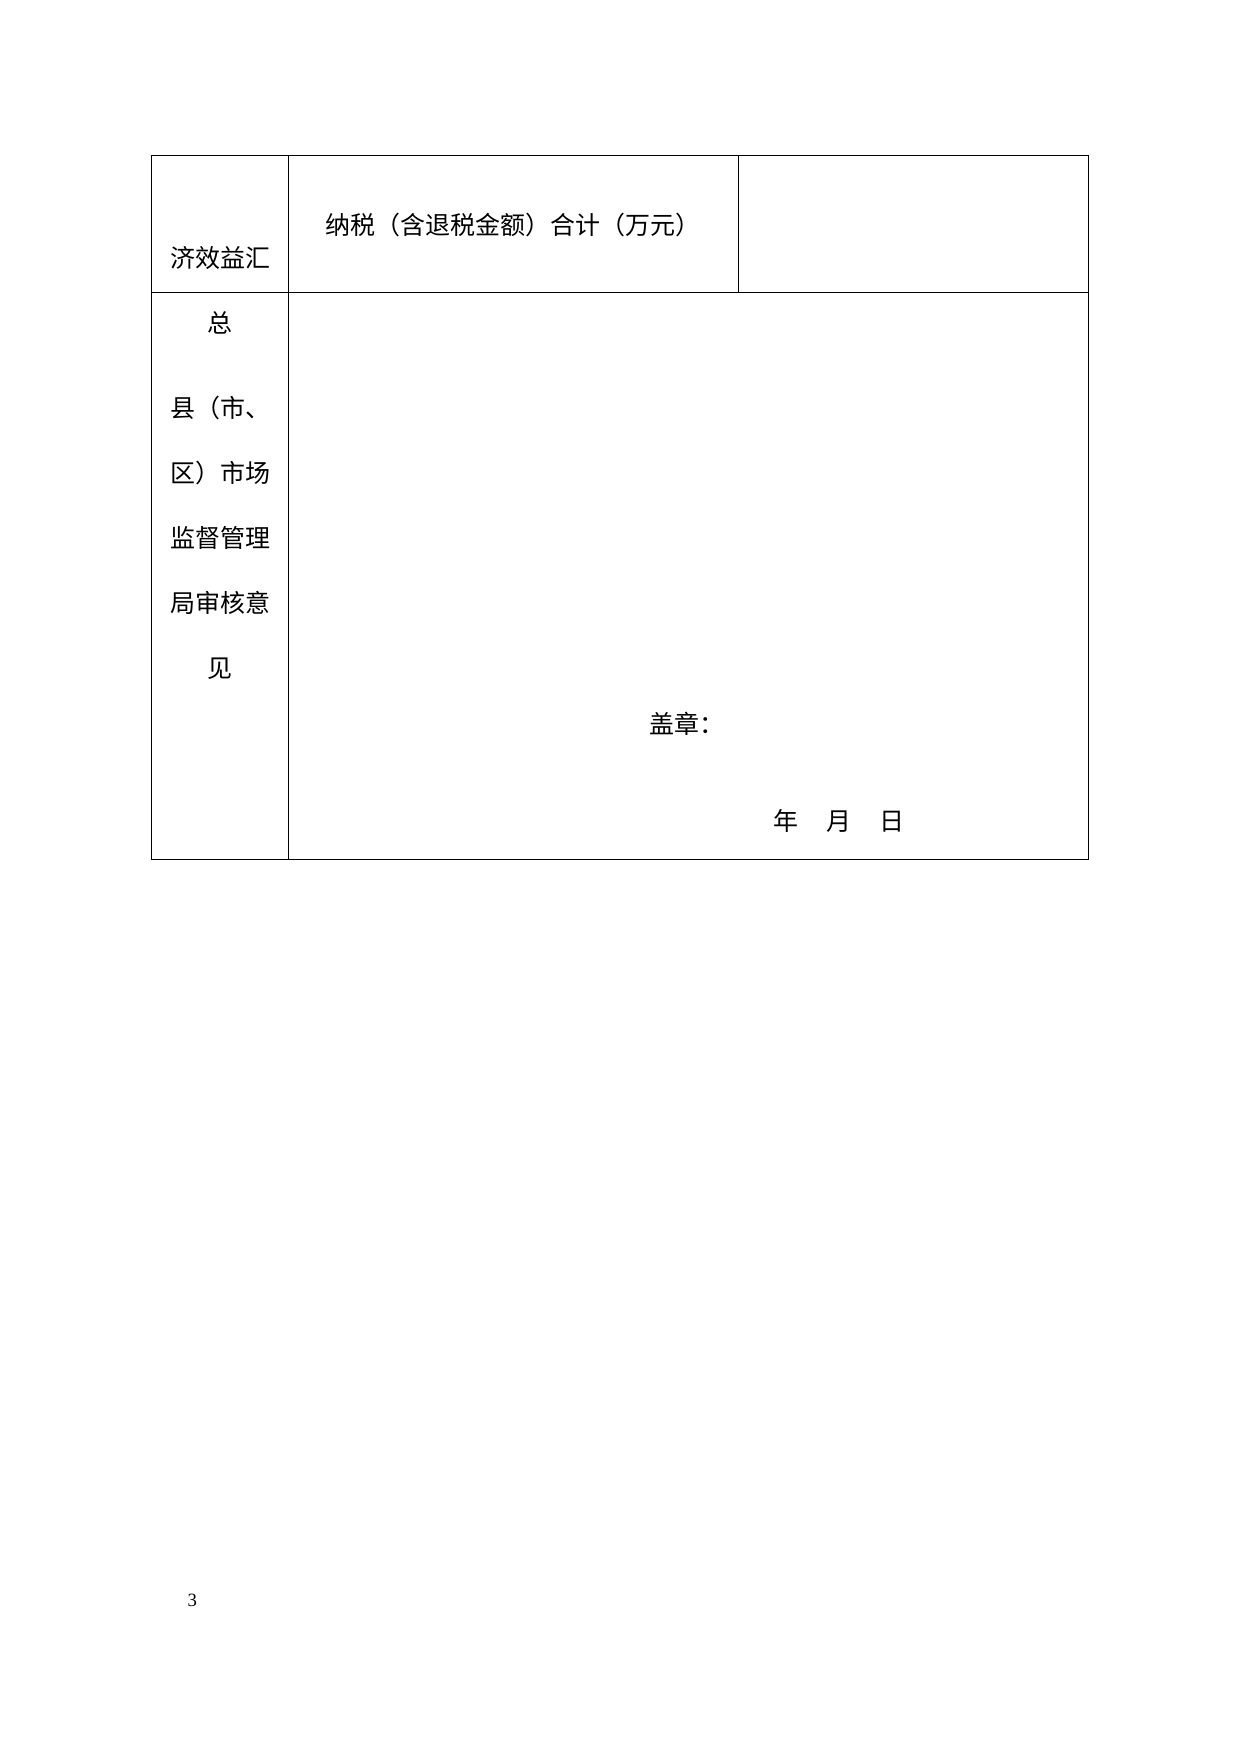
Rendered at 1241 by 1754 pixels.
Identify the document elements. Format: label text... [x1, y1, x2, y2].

table_cell 盖章： 年 月 日 [289, 293, 1088, 859]
table_cell 纳税（含退税金额）合计（万元） [289, 156, 738, 292]
table_cell 县（市、区）市场监督管理局审核意见 [152, 293, 288, 859]
table_cell [739, 156, 1088, 292]
